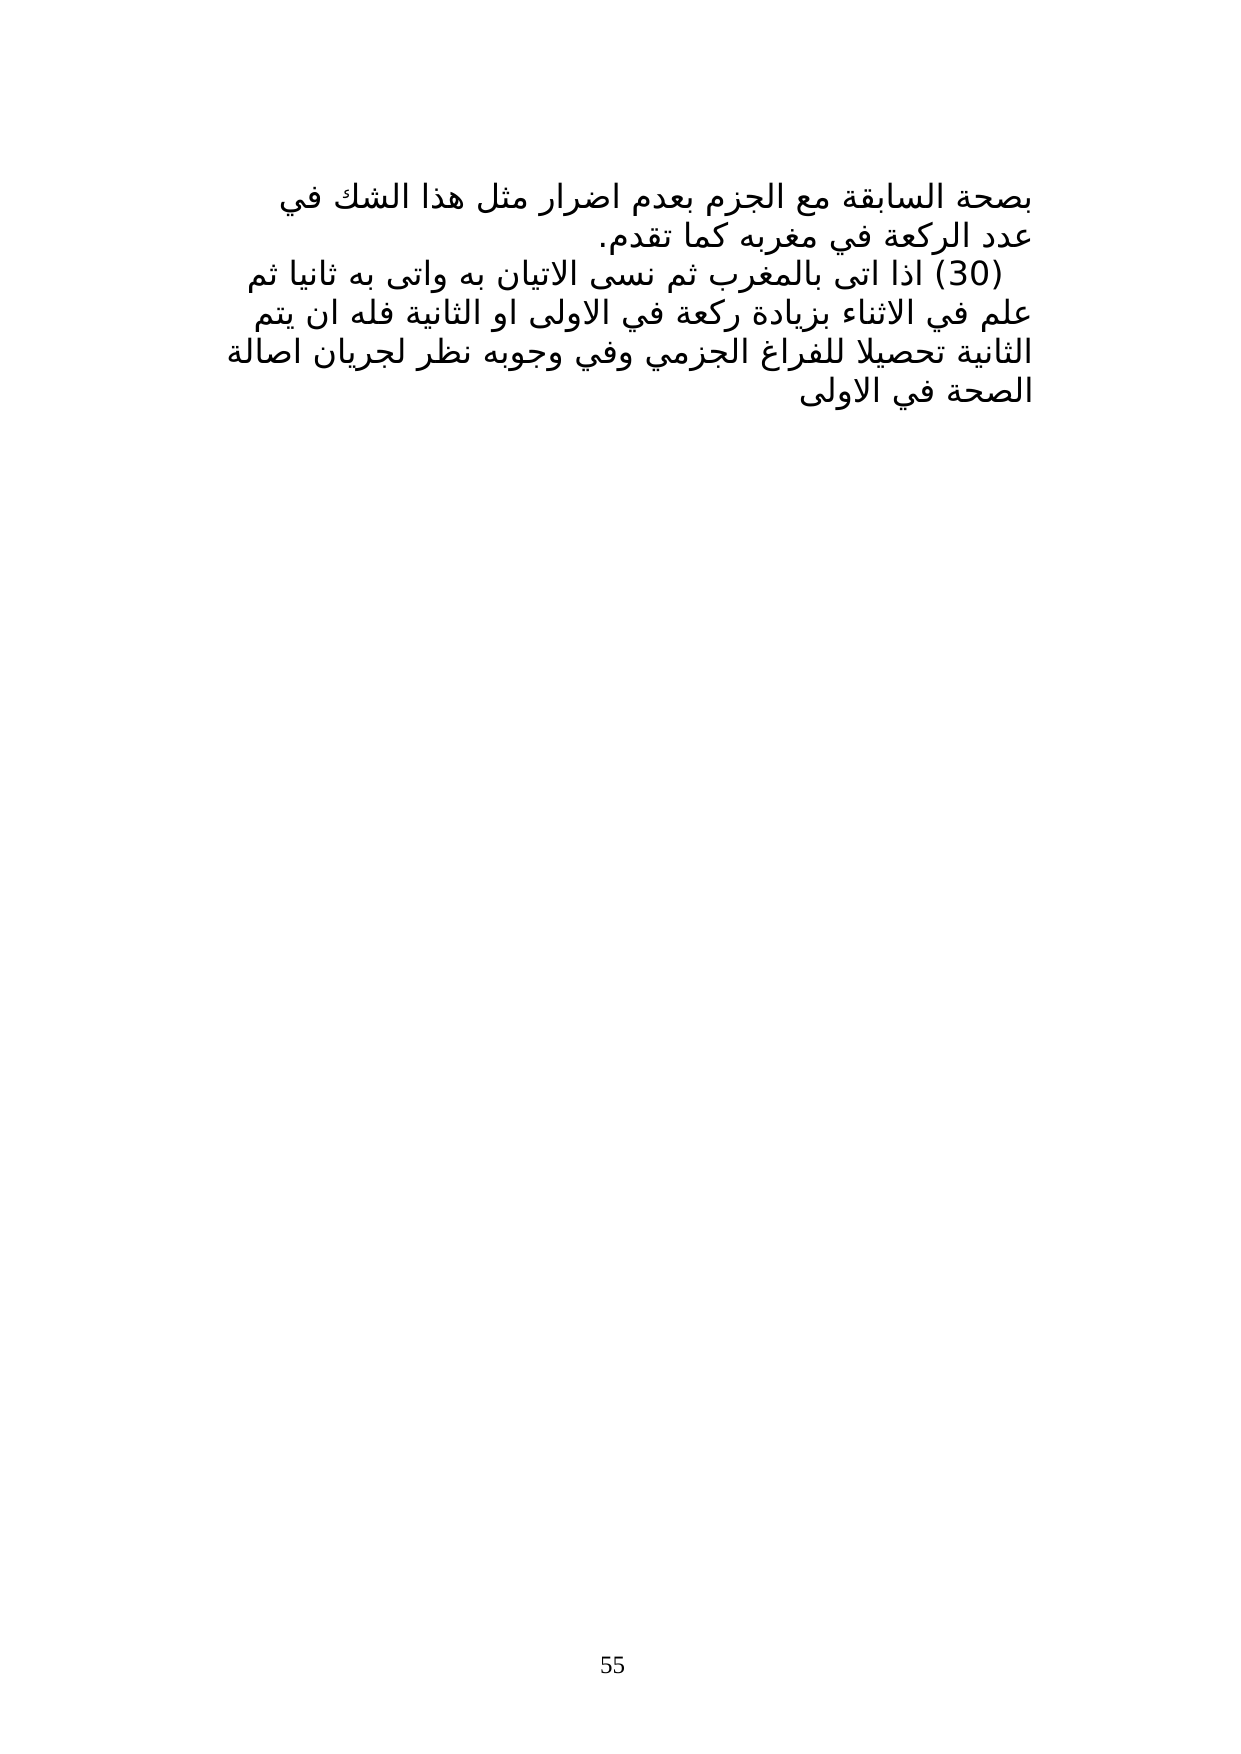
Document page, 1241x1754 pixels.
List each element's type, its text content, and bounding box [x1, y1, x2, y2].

text (30) اذا اتى بالمغرب ثم نسى الاتيان به واتى به ثانيا ثم علم في الاثناء بزيادة ركعة في الاولى او الثانية فله ان يتم الثانية تحصيلا للفراغ الجزمي وفي وجوبه نظر لجريان اصالة الصحة في الاولى [222, 255, 1033, 410]
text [222, 177, 1033, 255]
